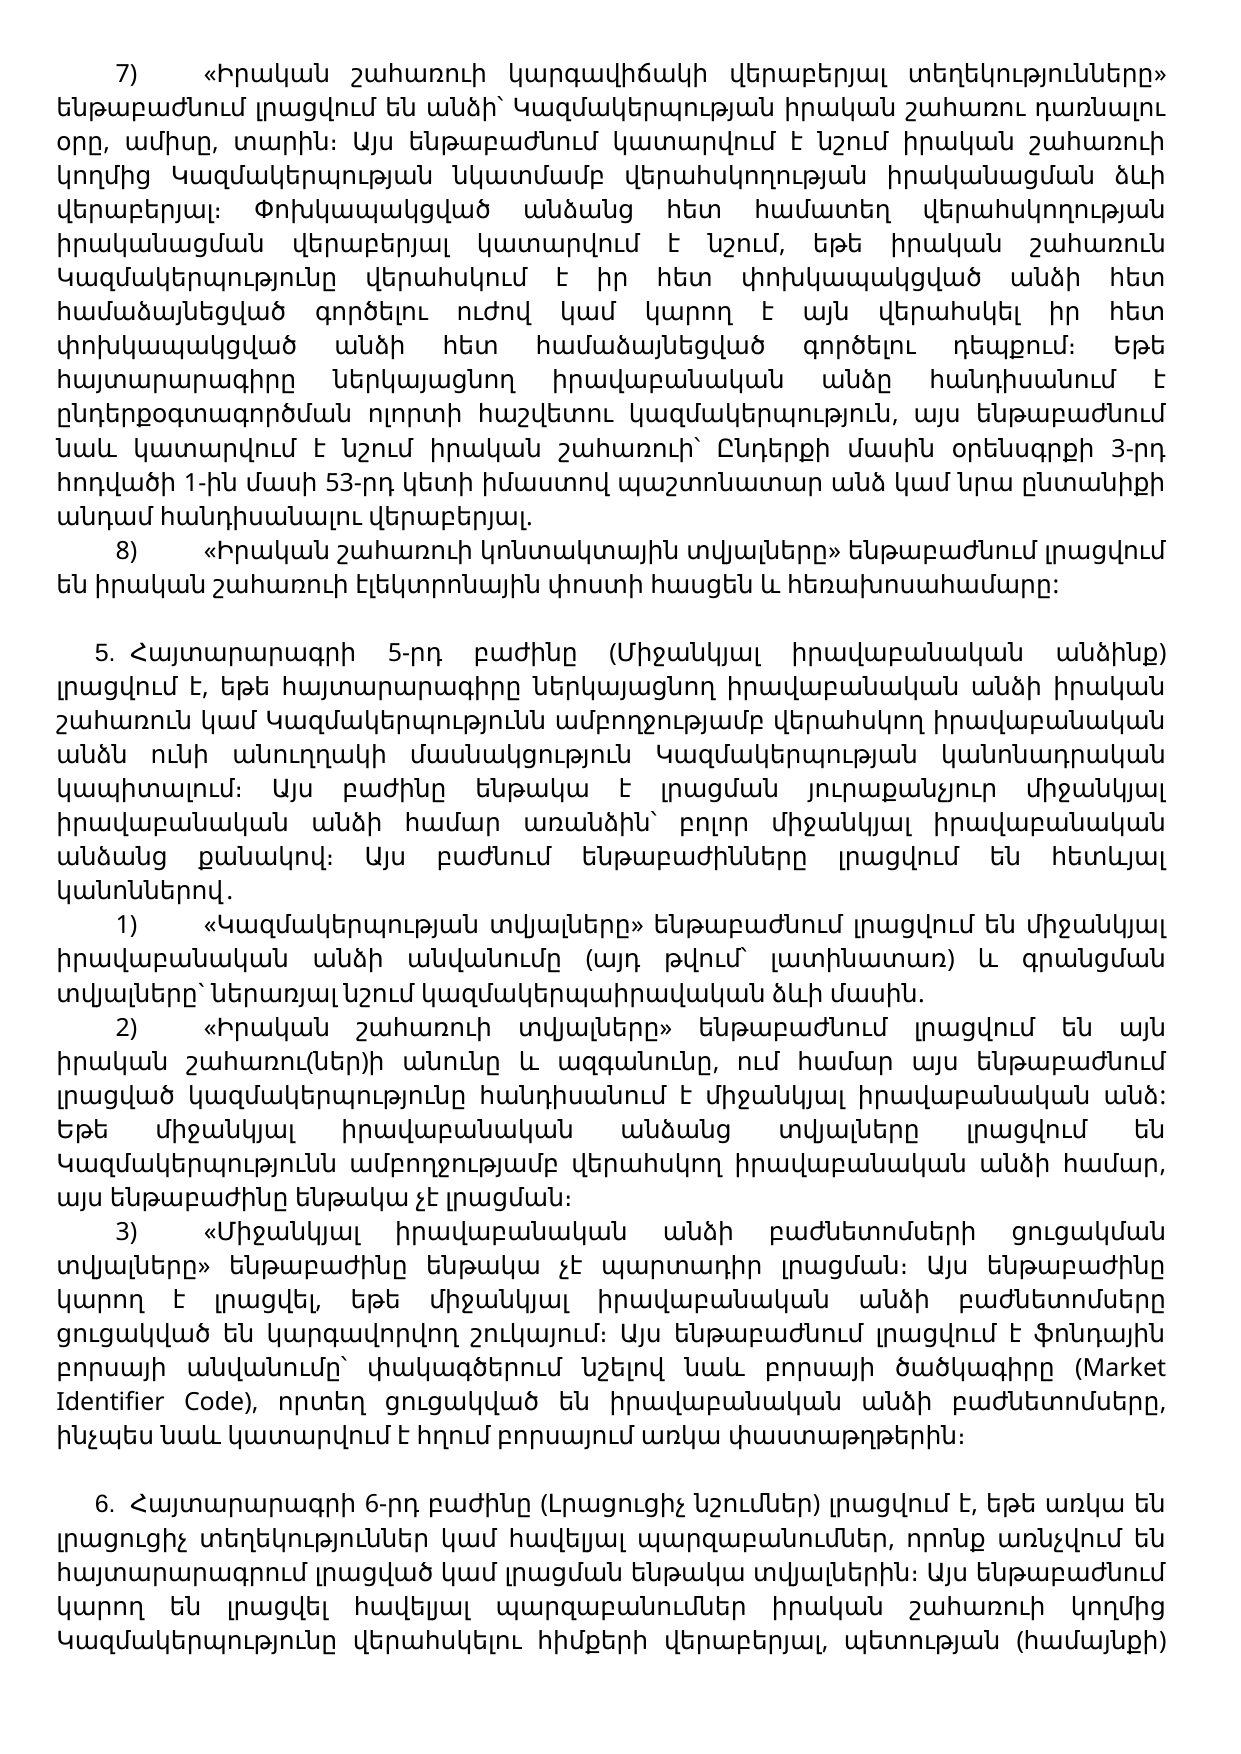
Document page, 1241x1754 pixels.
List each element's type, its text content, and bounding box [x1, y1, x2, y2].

list «Միջանկյալ իրավաբանական անձի բաժնետոմսերի ցուցակման տվյալները» ենթաբաժինը ենթակա չէ պարտադիր լրացման։ Այս ենթաբաժինը կարող է լրացվել, եթե միջանկյալ իրավաբանական անձի բաժնետոմսերը ցուցակված են կարգավորվող շուկայում։ Այս ենթաբաժնում լրացվում է ֆոնդային բորսայի անվանումը՝ փակագծերում նշելով նաև բորսայի ծածկագիրը (Market Identifier Code), որտեղ ցուցակված են իրավաբանական անձի բաժնետոմսերը, ինչպես նաև կատարվում է հղում բորսայում առկա փաստաթղթերին։ [56, 1214, 1167, 1452]
list «Իրական շահառուի կոնտակտային տվյալները» ենթաբաժնում լրացվում են իրական շահառուի էլեկտրոնային փոստի հասցեն և հեռախոսահամարը: [56, 532, 1167, 601]
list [56, 1486, 1167, 1656]
list «Իրական շահառուի տվյալները» ենթաբաժնում լրացվում են այն իրական շահառու(ներ)ի անունը և ազգանունը, ում համար այս ենթաբաժնում լրացված կազմակերպությունը հանդիսանում է միջանկյալ իրավաբանական անձ: Եթե միջանկյալ իրավաբանական անձանց տվյալները լրացվում են Կազմակերպությունն ամբողջությամբ վերահսկող իրավաբանական անձի համար, այս ենթաբաժինը ենթակա չէ լրացման։ [56, 1009, 1167, 1214]
list «Կազմակերպության տվյալները» ենթաբաժնում լրացվում են միջանկյալ իրավաբանական անձի անվանումը (այդ թվում՝ լատինատառ) և գրանցման տվյալները` ներառյալ նշում կազմակերպաիրավական ձևի մասին. [56, 907, 1167, 1009]
list Հայտարարագրի 5-րդ բաժինը (Միջանկյալ իրավաբանական անձինք) լրացվում է, եթե հայտարարագիրը ներկայացնող իրավաբանական անձի իրական շահառուն կամ Կազմակերպությունն ամբողջությամբ վերահսկող իրավաբանական անձն ունի անուղղակի մասնակցություն Կազմակերպության կանոնադրական կապիտալում։ Այս բաժինը ենթակա է լրացման յուրաքանչյուր միջանկյալ իրավաբանական անձի համար առանձին՝ բոլոր միջանկյալ իրավաբանական անձանց քանակով։ Այս բաժնում ենթաբաժինները լրացվում են հետևյալ կանոններով․ [56, 634, 1167, 907]
list «Իրական շահառուի կարգավիճակի վերաբերյալ տեղեկությունները» ենթաբաժնում լրացվում են անձի՝ Կազմակերպության իրական շահառու դառնալու օրը, ամիսը, տարին։ Այս ենթաբաժնում կատարվում է նշում իրական շահառուի կողմից Կազմակերպության նկատմամբ վերահսկողության իրականացման ձևի վերաբերյալ։ Փոխկապակցված անձանց հետ համատեղ վերահսկողության իրականացման վերաբերյալ կատարվում է նշում, եթե իրական շահառուն Կազմակերպությունը վերահսկում է իր հետ փոխկապակցված անձի հետ համաձայնեցված գործելու ուժով կամ կարող է այն վերահսկել իր հետ փոխկապակցված անձի հետ համաձայնեցված գործելու դեպքում։ Եթե հայտարարագիրը ներկայացնող իրավաբանական անձը հանդիսանում է ընդերքօգտագործման ոլորտի հաշվետու կազմակերպություն, այս ենթաբաժնում նաև կատարվում է նշում իրական շահառուի՝ Ընդերքի մասին օրենսգրքի 3-րդ հոդվածի 1-ին մասի 53-րդ կետի իմաստով պաշտոնատար անձ կամ նրա ընտանիքի անդամ հանդիսանալու վերաբերյալ. [56, 56, 1167, 532]
